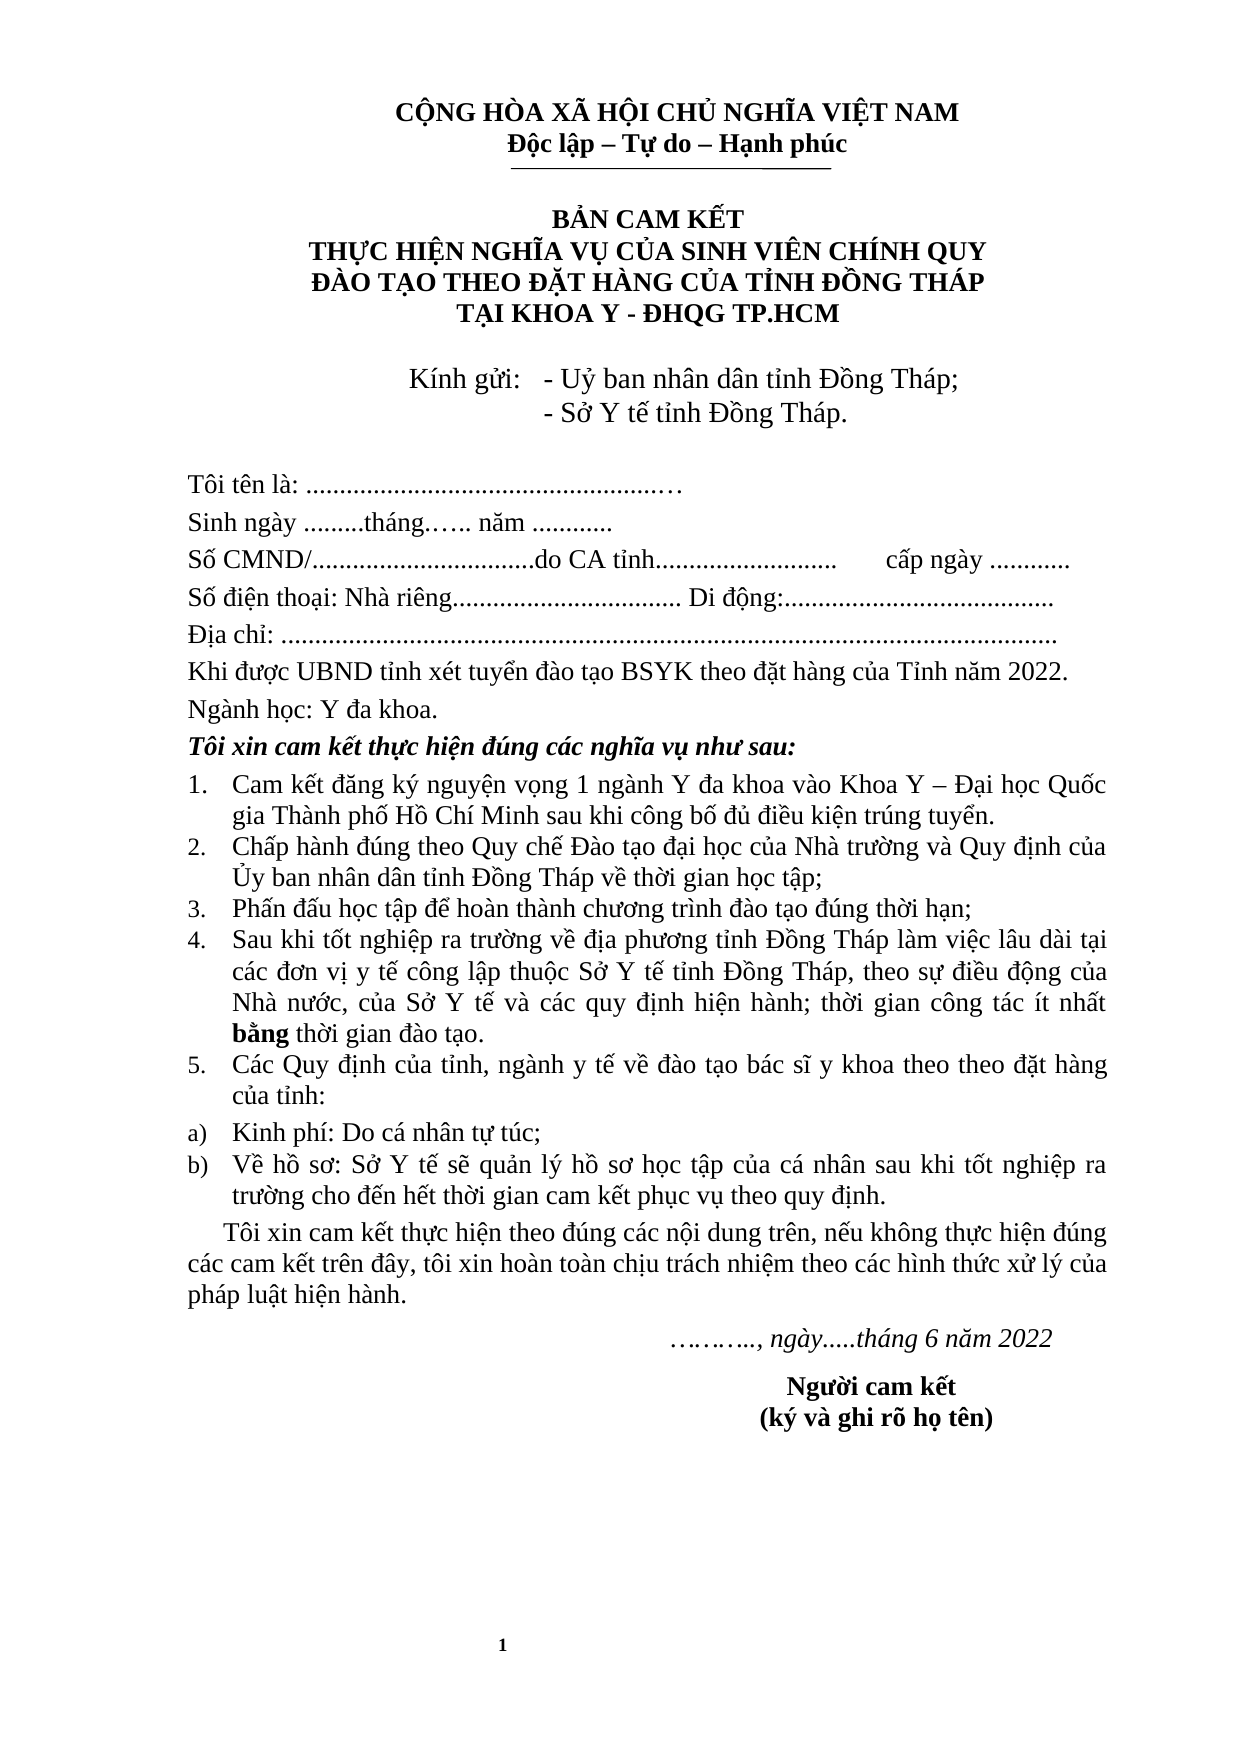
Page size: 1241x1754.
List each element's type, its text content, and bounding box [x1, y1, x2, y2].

table_header Kính gửi: [191, 362, 532, 429]
text Tôi xin cam kết thực hiện đúng các nghĩa vụ như sau: [187, 730, 1108, 761]
list Về hồ sơ: Sở Y tế sẽ quản lý hồ sơ học tập của cá nhân sau khi tốt nghiệp ra trường cho đến hết thời gian cam kết phục vụ theo quy định. [187, 1148, 1108, 1210]
text Sinh ngày .........tháng.….. năm ............ [187, 506, 1108, 537]
text Địa chỉ: ................................................................................................................... [187, 618, 1108, 649]
text THỰC HIỆN NGHĨA VỤ CỦA SINH VIÊN CHÍNH QUY [187, 235, 1108, 266]
text (ký và ghi rõ họ tên) [187, 1401, 1108, 1432]
text Độc lập – Tự do – Hạnh phúc [187, 127, 1108, 158]
list Sau khi tốt nghiệp ra trường về địa phương tỉnh Đồng Tháp làm việc lâu dài tại các đơn vị y tế công lập thuộc Sở Y tế tỉnh Đồng Tháp, theo sự điều động của Nhà nước, của Sở Y tế và các quy định hiện hành; thời gian công tác ít nhất bằng thời gian đào tạo. [187, 923, 1108, 1048]
list Phấn đấu học tập để hoàn thành chương trình đào tạo đúng thời hạn; [187, 892, 1108, 923]
text Số CMND/.................................do CA tỉnh........................... cấp ngày ............ [187, 543, 1108, 574]
text ……….., ngày.....tháng 6 năm 2022 [652, 1322, 1108, 1353]
list Kinh phí: Do cá nhân tự túc; [187, 1117, 1108, 1148]
text Khi được UBND tỉnh xét tuyển đào tạo BSYK theo đặt hàng của Tỉnh năm 2022. [187, 656, 1108, 687]
text Ngành học: Y đa khoa. [187, 693, 1108, 724]
text CỘNG HÒA XÃ HỘI CHỦ NGHĨA VIỆT NAM [187, 96, 1108, 127]
text TẠI KHOA Y - ĐHQG TP.HCM [187, 297, 1108, 328]
list Chấp hành đúng theo Quy chế Đào tạo đại học của Nhà trường và Quy định của Ủy ban nhân dân tỉnh Đồng Tháp về thời gian học tập; [187, 830, 1108, 892]
text Tôi tên là: ....................................................… [158, 468, 1108, 500]
text Tôi xin cam kết thực hiện theo đúng các nội dung trên, nếu không thực hiện đúng các cam kết trên đây, tôi xin hoàn toàn chịu trách nhiệm theo các hình thức xử lý của pháp luật hiện hành. [187, 1216, 1108, 1310]
list Các Quy định của tỉnh, ngành y tế về đào tạo bác sĩ y khoa theo theo đặt hàng của tỉnh: [187, 1048, 1108, 1110]
text Người cam kết [187, 1370, 1108, 1401]
text ĐÀO TẠO THEO ĐẶT HÀNG CỦA TỈNH ĐỒNG THÁP [187, 266, 1108, 297]
list Cam kết đăng ký nguyện vọng 1 ngành Y đa khoa vào Khoa Y – Đại học Quốc gia Thành phố Hồ Chí Minh sau khi công bố đủ điều kiện trúng tuyển. [187, 768, 1108, 830]
text BẢN CAM KẾT [187, 203, 1108, 235]
table_header - Uỷ ban nhân dân tỉnh Đồng Tháp; - Sở Y tế tỉnh Đồng Tháp. [532, 362, 1004, 429]
text Số điện thoại: Nhà riêng.................................. Di động:........................................ [187, 581, 1108, 612]
